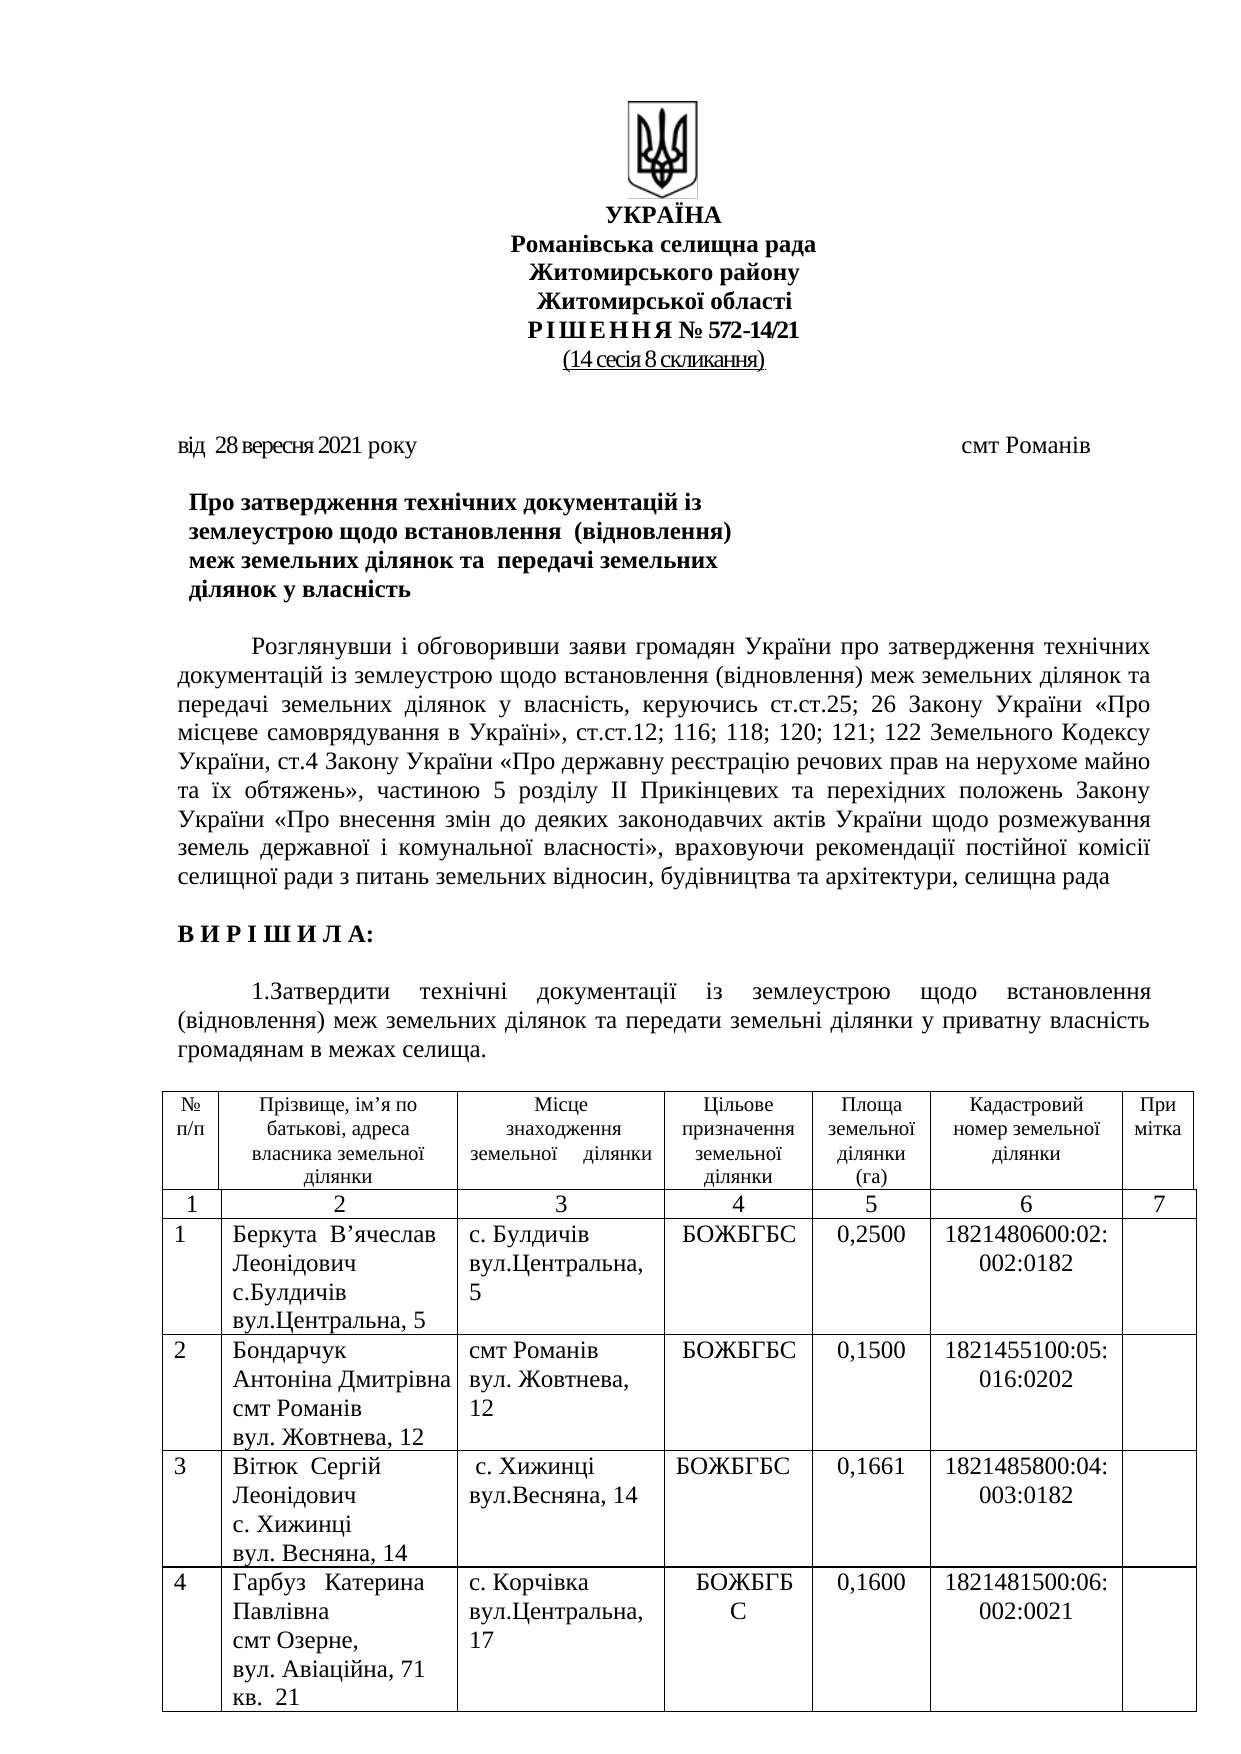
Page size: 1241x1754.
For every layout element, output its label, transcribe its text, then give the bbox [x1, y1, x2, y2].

table_cell с. Булдичів вул.Центральна, 5 [458, 1219, 664, 1334]
table_cell 1821480600:02:002:0182 [931, 1219, 1122, 1334]
table_cell БОЖБГБС [665, 1219, 812, 1334]
table_cell [163, 1219, 221, 1334]
table_cell 4 [665, 1190, 812, 1218]
table_cell 7 [1123, 1190, 1196, 1218]
table_cell [1123, 1568, 1196, 1711]
table_cell Беркута В’ячеслав Леонідович с.Булдичів вул.Центральна, 5 [222, 1219, 457, 1334]
table_cell 0,1661 [813, 1451, 930, 1566]
text Р І Ш Е Н Н Я № 572-14/21 [177, 315, 1152, 344]
table_cell 0,1500 [813, 1335, 930, 1450]
table_cell [1123, 1219, 1196, 1334]
table_header Примітка [1123, 1092, 1193, 1188]
table_cell [163, 1451, 221, 1566]
table_header Цільове призначення земельної ділянки [665, 1092, 812, 1188]
table_cell Гарбуз Катерина Павлівна смт Озерне, вул. Авіаційна, 71 кв. 21 [222, 1568, 457, 1711]
text Житомирської області [177, 286, 1152, 315]
table_cell 1821485800:04:003:0182 [931, 1451, 1122, 1566]
table_cell БОЖБГБС [665, 1335, 812, 1450]
table_cell с. Хижинці вул.Весняна, 14 [458, 1451, 664, 1566]
table_cell [1123, 1451, 1196, 1566]
table_cell 1821481500:06:002:0021 [931, 1568, 1122, 1711]
table_header Місце знаходження земельної ділянки [458, 1092, 664, 1188]
table_cell Бондарчук Антоніна Дмитрівна смт Романів вул. Жовтнева, 12 [222, 1335, 457, 1450]
table_cell 1 [163, 1190, 221, 1218]
table_cell БОЖБГБС [665, 1568, 812, 1711]
table_cell [163, 1568, 221, 1711]
table_cell Вітюк Сергій Леонідович с. Хижинці вул. Весняна, 14 [222, 1451, 457, 1566]
picture [627, 101, 699, 200]
text В И Р І Ш И Л А: [177, 919, 1152, 947]
table_cell 1821455100:05:016:0202 [931, 1335, 1122, 1450]
table_header Площа земельної ділянки (га) [813, 1092, 930, 1188]
text від 28 вересня 2021 року смт Романів [177, 430, 1152, 459]
text Розглянувши і обговоривши заяви громадян України про затвердження технічних документацій із землеустрою щодо встановлення (відновлення) меж земельних ділянок та передачі земельних ділянок у власність, керуючись ст.ст.25; 26 Закону України «Про місцеве самоврядування в Україні», ст.ст.12; 116; 118; 120; 121; 122 Земельного Кодексу України, ст.4 Закону України «Про державну реєстрацію речових прав на нерухоме майно та їх обтяжень», частиною 5 розділу ІІ Прикінцевих та перехідних положень Закону України «Про внесення змін до деяких законодавчих актів України щодо розмежування земель державної і комунальної власності», враховуючи рекомендації постійної комісії селищної ради з питань земельних відносин, будівництва та архітектури, селищна рада [177, 631, 1152, 890]
table_cell 5 [813, 1190, 930, 1218]
table_header Прізвище, ім’я по батькові, адреса власника земельної ділянки [219, 1092, 457, 1188]
text УКРАЇНА [177, 200, 1149, 229]
text (14 сесія 8 скликання) [177, 344, 1152, 372]
text Житомирського району [177, 257, 1152, 286]
table_cell с. Корчівка вул.Центральна, 17 [458, 1568, 664, 1711]
table_cell [1123, 1335, 1196, 1450]
table_cell 6 [931, 1190, 1122, 1218]
table_cell БОЖБГБС [665, 1451, 812, 1566]
table_header Кадастровий номер земельної ділянки [931, 1092, 1122, 1188]
table_header № п/п [163, 1092, 218, 1188]
text 1.Затвердити технічні документації із землеустрою щодо встановлення (відновлення) меж земельних ділянок та передати земельні ділянки у приватну власність громадянам в межах селища. [177, 976, 1152, 1062]
table_cell 0,2500 [813, 1219, 930, 1334]
table_cell смт Романів вул. Жовтнева, 12 [458, 1335, 664, 1450]
table_cell 3 [458, 1190, 664, 1218]
table_header Про затвердження технічних документацій із землеустрою щодо встановлення (відновлення) меж земельних ділянок та передачі земельних ділянок у власність [177, 488, 758, 631]
table_cell 2 [222, 1190, 457, 1218]
text Романівська селищна рада [177, 229, 1149, 257]
table_cell [163, 1335, 221, 1450]
table_cell 0,1600 [813, 1568, 930, 1711]
